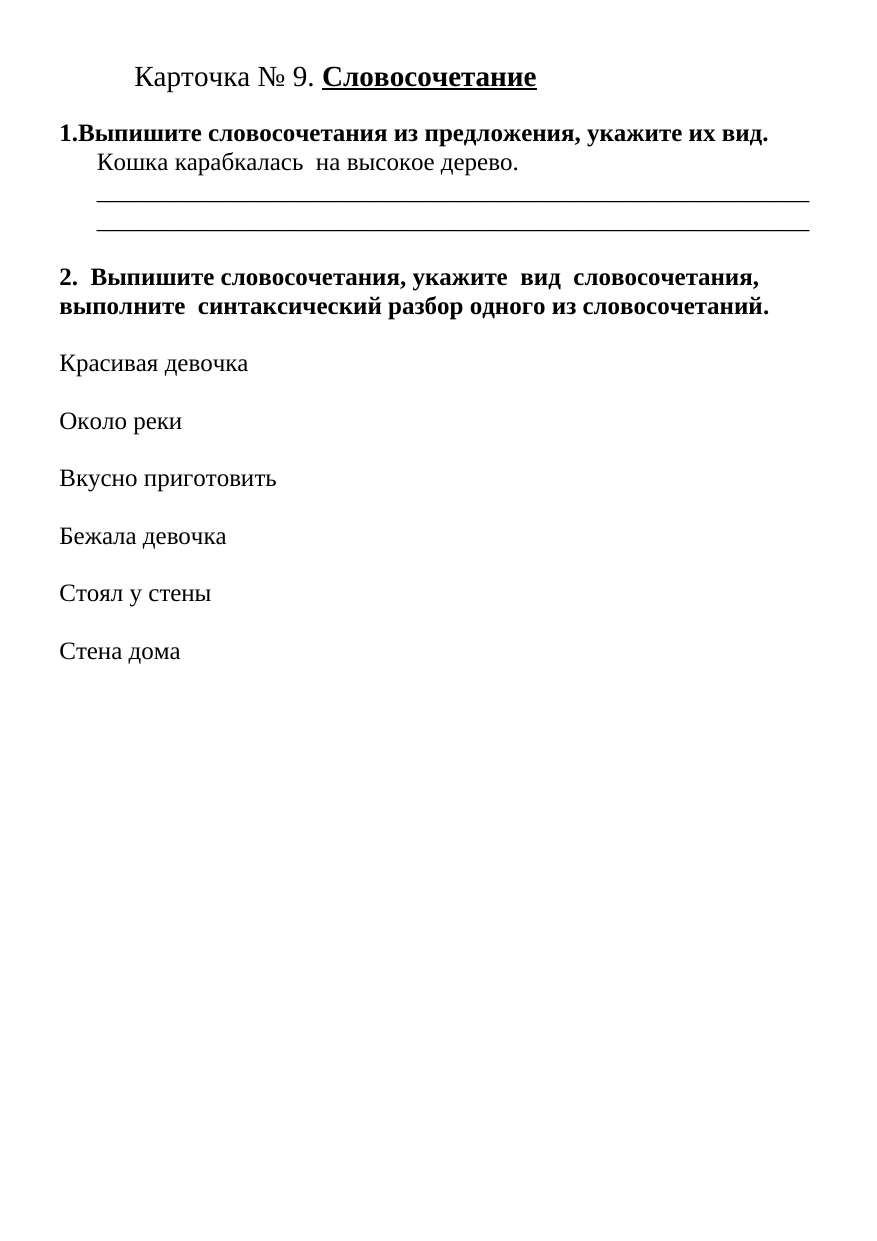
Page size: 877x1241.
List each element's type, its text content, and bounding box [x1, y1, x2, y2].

text 2. Выпишите словосочетания, укажите вид словосочетания, выполните синтаксический разбор одного из словосочетаний. [59, 262, 818, 320]
text 1.Выпишите словосочетания из предложения, укажите их вид. [59, 118, 818, 147]
text Бежала девочка [59, 521, 818, 550]
text Стена дома [59, 636, 818, 665]
text _________________________________________________________ [97, 205, 818, 233]
text Около реки [59, 406, 818, 435]
text Кошка карабкалась на высокое дерево. [97, 147, 818, 176]
list Карточка № 9. Словосочетание [134, 59, 818, 93]
text Стоял у стены [59, 578, 818, 607]
text _________________________________________________________ [97, 176, 818, 205]
text Красивая девочка [59, 348, 818, 377]
text Вкусно приготовить [59, 463, 818, 492]
